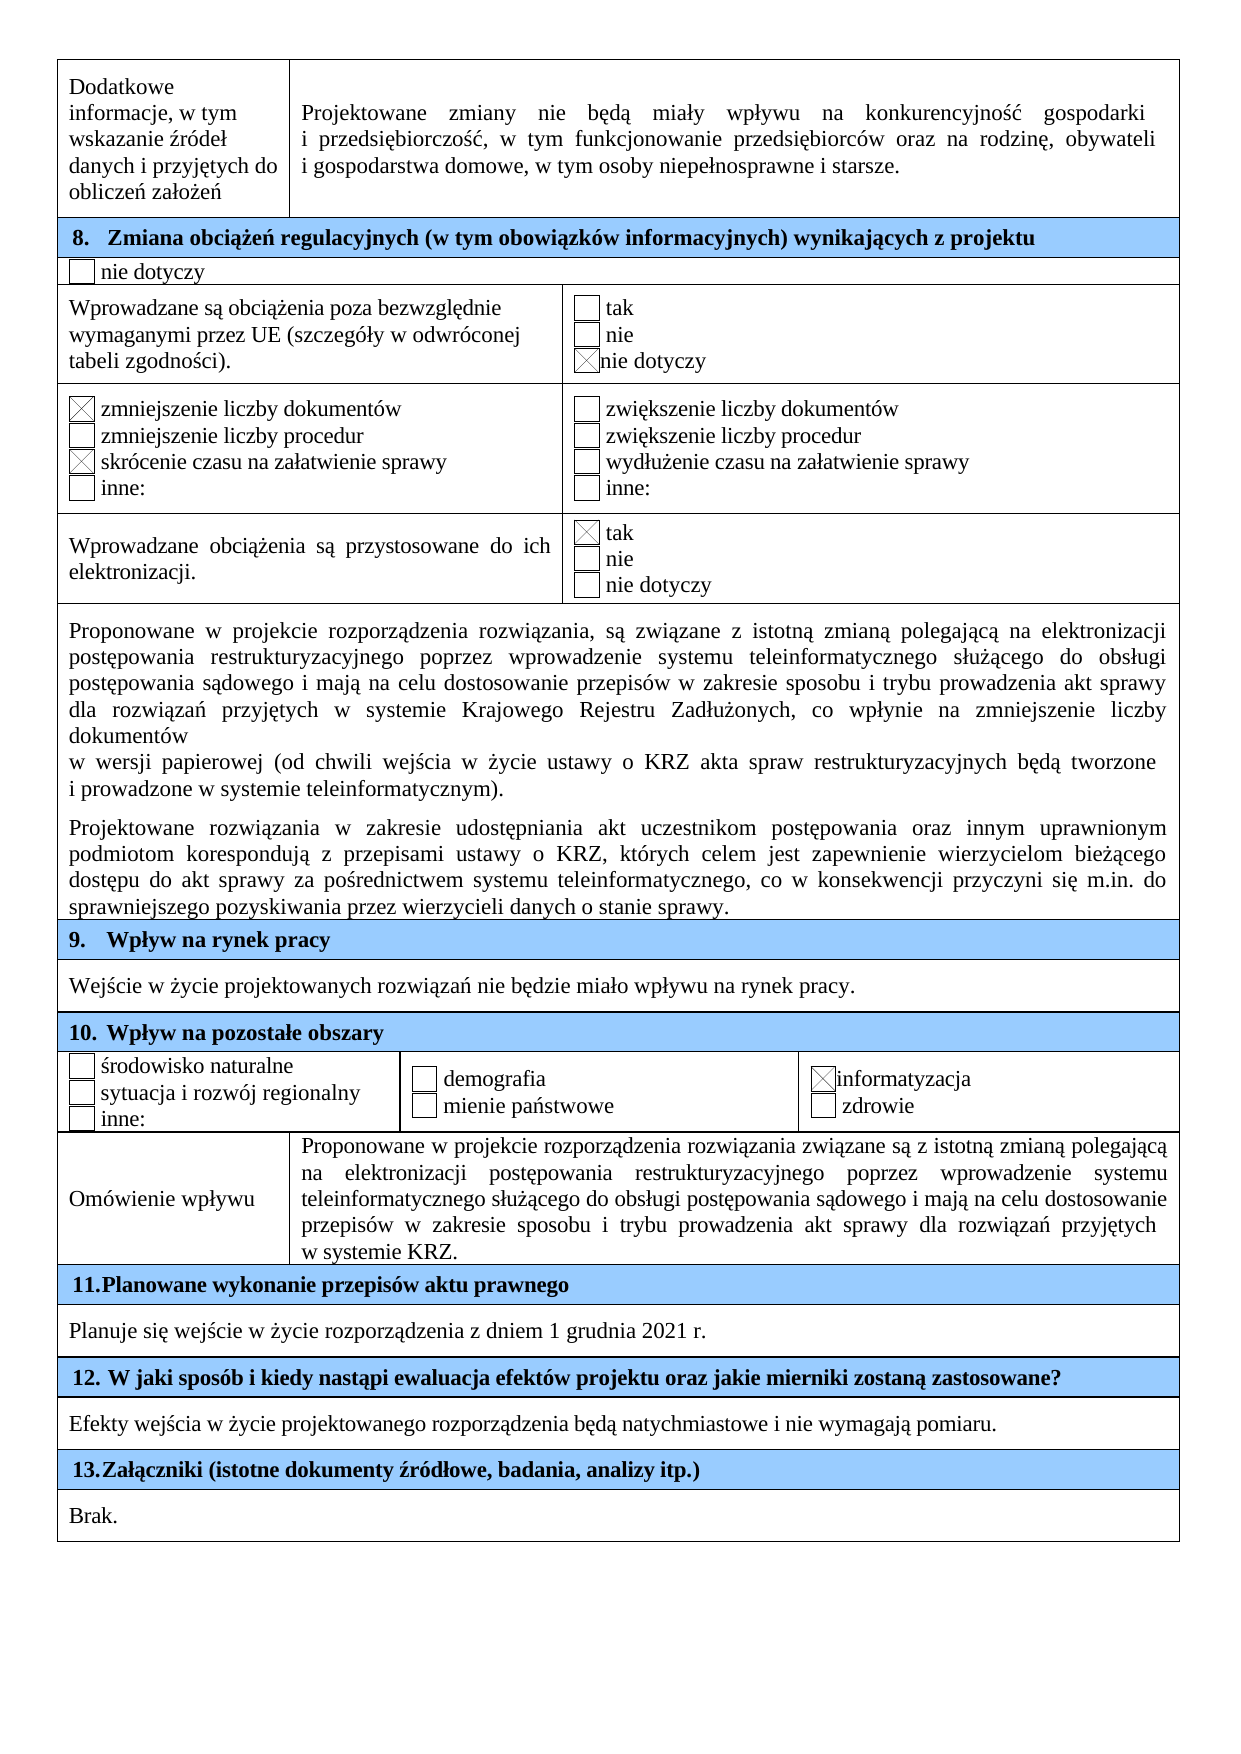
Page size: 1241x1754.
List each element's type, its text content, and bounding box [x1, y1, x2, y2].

table_cell demografia mienie państwowe [401, 1052, 798, 1131]
table_cell środowisko naturalne sytuacja i rozwój regionalny inne: [58, 1052, 399, 1131]
table_cell tak nie nie dotyczy [563, 285, 1179, 383]
table_cell Planuje się wejście w życie rozporządzenia z dniem 1 grudnia 2021 r. [58, 1305, 1179, 1356]
table_cell Zmiana obciążeń regulacyjnych (w tym obowiązków informacyjnych) wynikających z projektu [58, 218, 1179, 257]
table_cell Proponowane w projekcie rozporządzenia rozwiązania związane są z istotną zmianą polegającą na elektronizacji postępowania restrukturyzacyjnego poprzez wprowadzenie systemu teleinformatycznego służącego do obsługi postępowania sądowego i mają na celu dostosowanie przepisów w zakresie sposobu i trybu prowadzenia akt sprawy dla rozwiązań przyjętych w systemie KRZ. [290, 1133, 1179, 1264]
table_cell Dodatkowe informacje, w tym wskazanie źródeł danych i przyjętych do obliczeń założeń [58, 60, 289, 217]
table_cell Omówienie wpływu [58, 1133, 289, 1264]
table_cell tak nie nie dotyczy [563, 514, 1179, 603]
table_cell zmniejszenie liczby dokumentów zmniejszenie liczby procedur skrócenie czasu na załatwienie sprawy inne: [58, 384, 562, 512]
table_cell nie dotyczy [58, 258, 1179, 284]
table_cell Załączniki (istotne dokumenty źródłowe, badania, analizy itp.) [58, 1450, 1179, 1489]
table_cell Brak. [58, 1490, 1179, 1541]
table_cell Planowane wykonanie przepisów aktu prawnego [58, 1265, 1179, 1304]
table_cell informatyzacja zdrowie [799, 1052, 1179, 1131]
table_cell Wprowadzane obciążenia są przystosowane do ich elektronizacji. [58, 514, 562, 603]
table_cell Wprowadzane są obciążenia poza bezwzględnie wymaganymi przez UE (szczegóły w odwróconej tabeli zgodności). [58, 285, 562, 383]
table_cell Proponowane w projekcie rozporządzenia rozwiązania, są związane z istotną zmianą polegającą na elektronizacji postępowania restrukturyzacyjnego poprzez wprowadzenie systemu teleinformatycznego służącego do obsługi postępowania sądowego i mają na celu dostosowanie przepisów w zakresie sposobu i trybu prowadzenia akt sprawy dla rozwiązań przyjętych w systemie Krajowego Rejestru Zadłużonych, co wpłynie na zmniejszenie liczby dokumentów w wersji papierowej (od chwili wejścia w życie ustawy o KRZ akta spraw restrukturyzacyjnych będą tworzone i prowadzone w systemie teleinformatycznym). Projektowane rozwiązania w zakresie udostępniania akt uczestnikom postępowania oraz innym uprawnionym podmiotom korespondują z przepisami ustawy o KRZ, których celem jest zapewnienie wierzycielom bieżącego dostępu do akt sprawy za pośrednictwem systemu teleinformatycznego, co w konsekwencji przyczyni się m.in. do sprawniejszego pozyskiwania przez wierzycieli danych o stanie sprawy. [58, 604, 1179, 919]
table_cell Wejście w życie projektowanych rozwiązań nie będzie miało wpływu na rynek pracy. [58, 960, 1179, 1011]
table_cell Wpływ na rynek pracy [58, 920, 1179, 959]
table_cell W jaki sposób i kiedy nastąpi ewaluacja efektów projektu oraz jakie mierniki zostaną zastosowane? [58, 1358, 1179, 1396]
table_cell Projektowane zmiany nie będą miały wpływu na konkurencyjność gospodarki i przedsiębiorczość, w tym funkcjonowanie przedsiębiorców oraz na rodzinę, obywateli i gospodarstwa domowe, w tym osoby niepełnosprawne i starsze. [290, 60, 1179, 217]
table_cell Efekty wejścia w życie projektowanego rozporządzenia będą natychmiastowe i nie wymagają pomiaru. [58, 1398, 1179, 1449]
table_cell Wpływ na pozostałe obszary [58, 1013, 1179, 1051]
table_cell zwiększenie liczby dokumentów zwiększenie liczby procedur wydłużenie czasu na załatwienie sprawy inne: [563, 384, 1179, 512]
